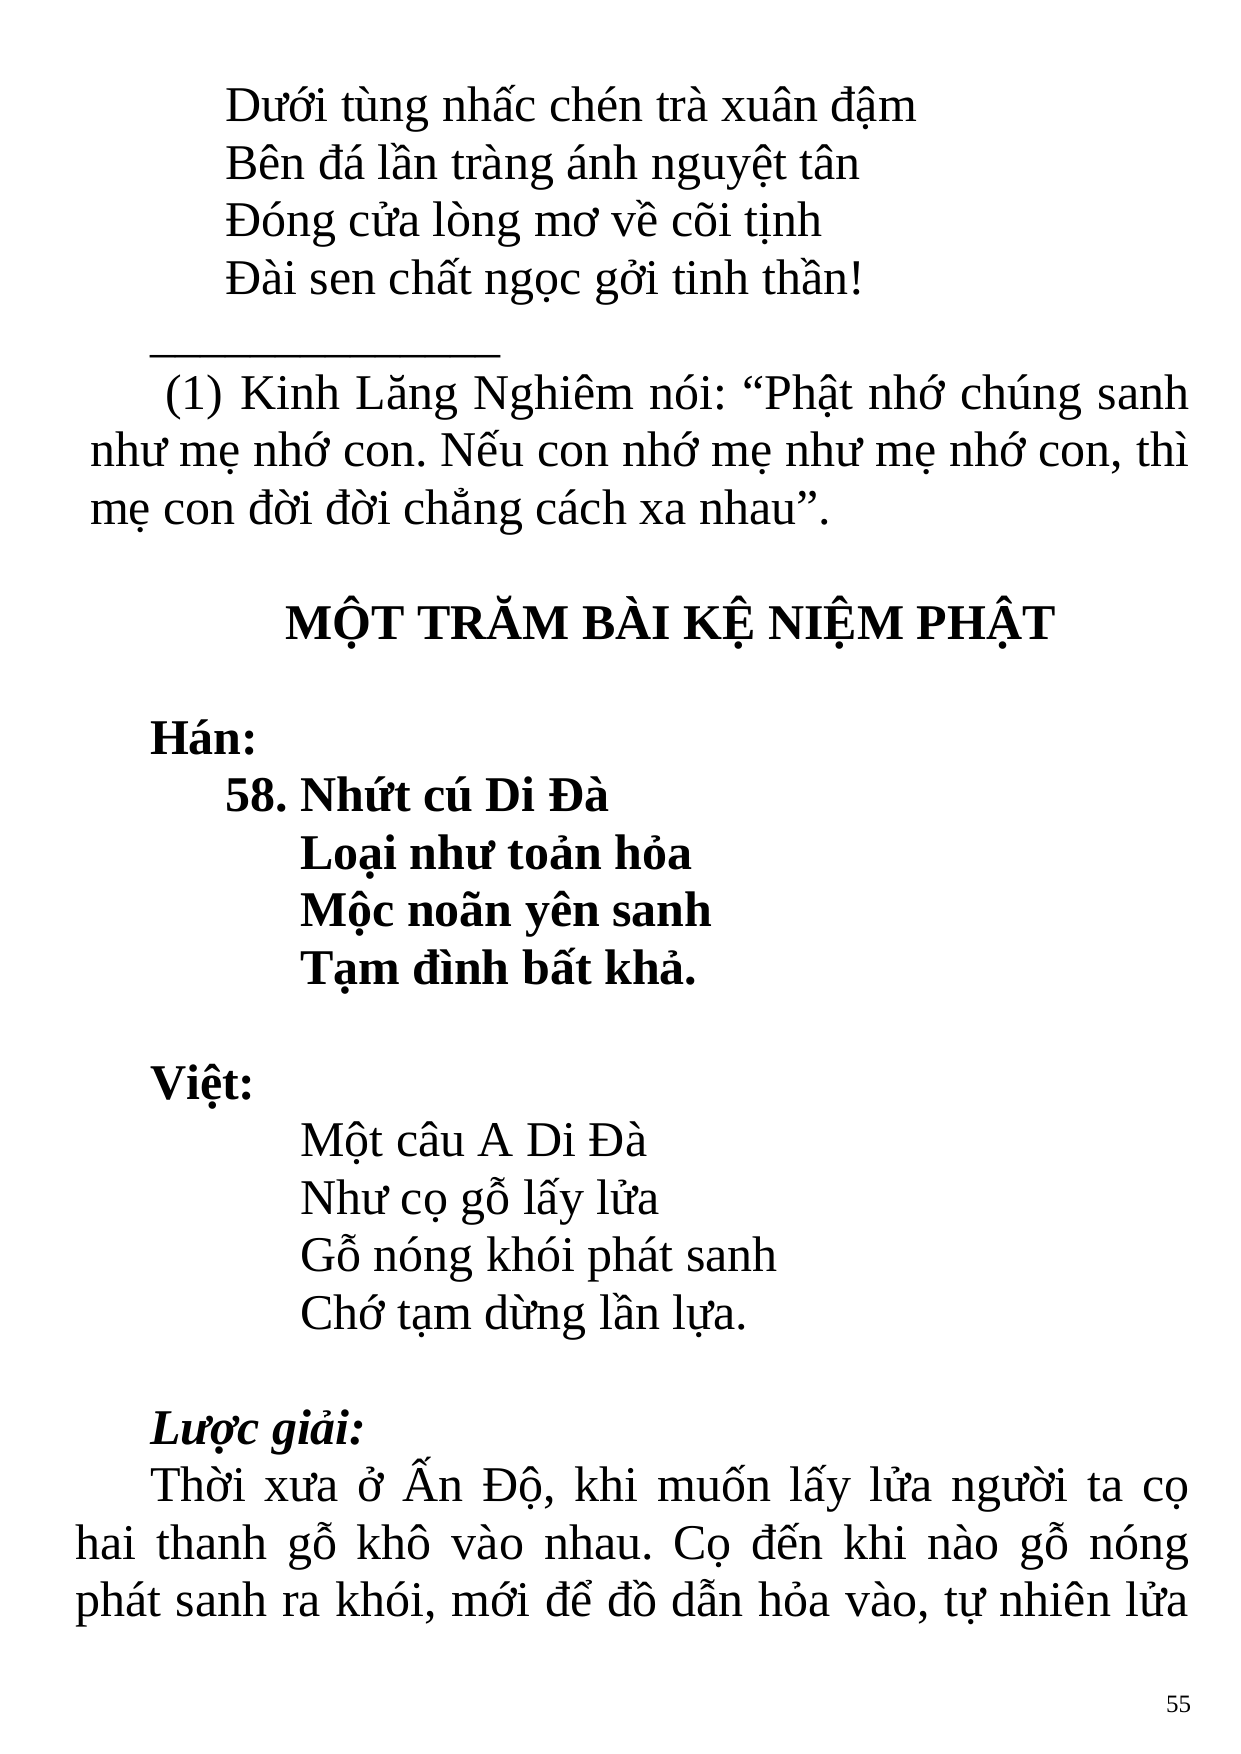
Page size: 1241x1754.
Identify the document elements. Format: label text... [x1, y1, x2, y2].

text Như cọ gỗ lấy lửa [75, 1167, 1191, 1225]
text Bên đá lần tràng ánh nguyệt tân [75, 132, 1191, 190]
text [75, 1455, 1191, 1627]
text Loại như toản hỏa [75, 822, 1191, 880]
text Đài sen chất ngọc gởi tinh thần! [75, 247, 1191, 305]
text MỘT TRĂM BÀI KỆ NIỆM PHẬT [75, 592, 1191, 650]
text Gỗ nóng khói phát sanh [75, 1225, 1191, 1282]
text Lược giải: [75, 1397, 1191, 1455]
text Mộc noãn yên sanh [75, 880, 1191, 937]
text ______________ [75, 305, 1191, 362]
text Hán: [75, 707, 1191, 765]
text Chớ tạm dừng lần lựa. [75, 1282, 1191, 1340]
text 58. Nhứt cú Di Ðà [75, 765, 1191, 822]
text Dưới tùng nhấc chén trà xuân đậm [75, 75, 1191, 132]
text Tạm đình bất khả. [75, 937, 1191, 995]
text Việt: [75, 1052, 1191, 1110]
list Kinh Lăng Nghiêm nói: “Phật nhớ chúng sanh như mẹ nhớ con. Nếu con nhớ mẹ như mẹ nhớ con, thì mẹ con đời đời chẳng cách xa nhau”. [90, 362, 1191, 535]
text Đóng cửa lòng mơ về cõi tịnh [75, 190, 1191, 247]
text Một câu A Di Ðà [75, 1110, 1191, 1167]
